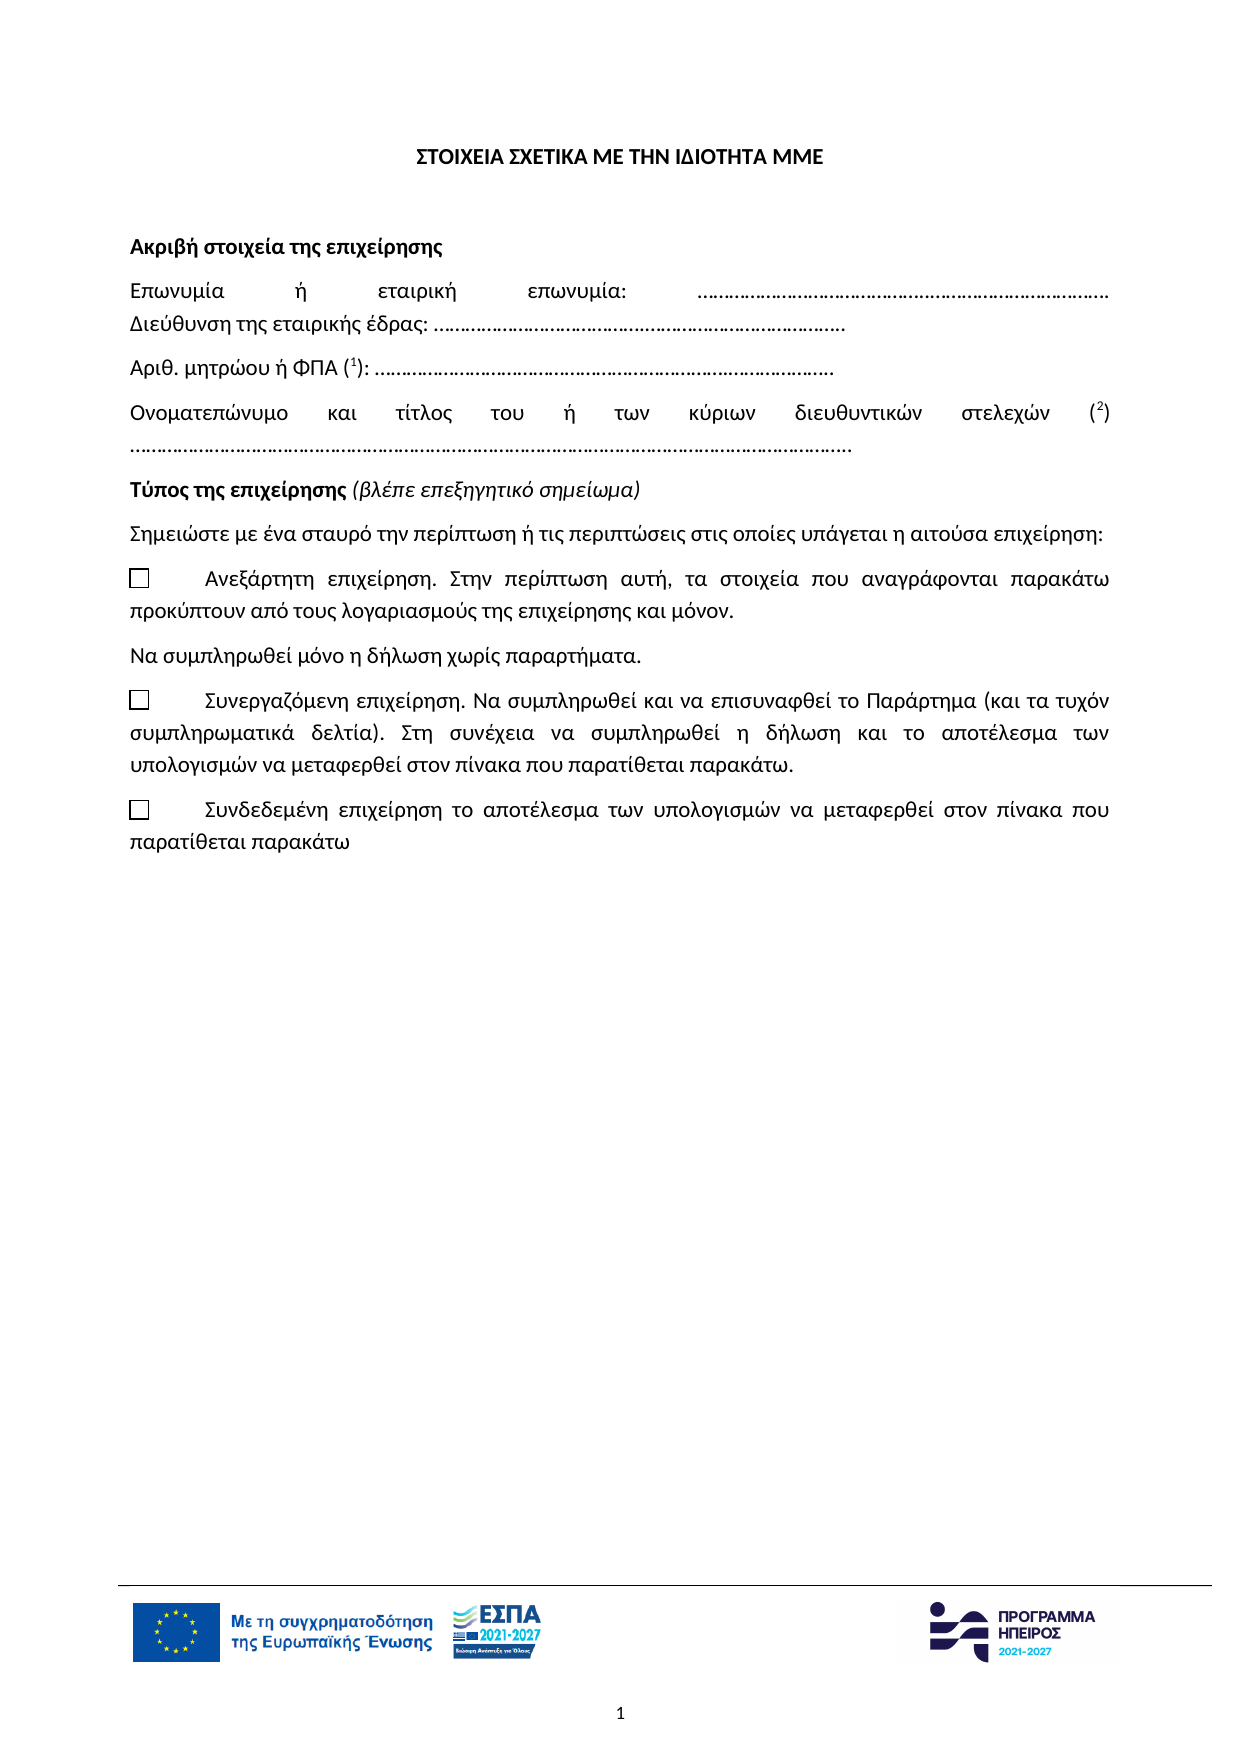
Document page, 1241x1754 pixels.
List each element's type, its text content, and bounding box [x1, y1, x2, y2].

text Συνδεδεμένη επιχείρηση το αποτέλεσμα των υπολογισμών να μεταφερθεί στον πίνακα που παρατίθεται παρακάτω [130, 795, 1110, 855]
text ΣΤΟΙΧΕΙΑ ΣΧΕΤΙΚΑ ΜΕ ΤΗΝ ΙΔΙΟΤΗΤΑ ΜΜΕ [130, 142, 1110, 170]
text Ονοματεπώνυμο και τίτλος του ή των κύριων διευθυντικών στελεχών (2) ……………………………………………………………………………………………………………………….. [130, 398, 1110, 458]
text Συνεργαζόμενη επιχείρηση. Να συμπληρωθεί και να επισυναφθεί το Παράρτημα (και τα τυχόν συμπληρωματικά δελτία). Στη συνέχεια να συμπληρωθεί η δήλωση και το αποτέλεσμα των υπολογισμών να μεταφερθεί στον πίνακα που παρατίθεται παρακάτω. [130, 686, 1110, 778]
picture [129, 1598, 550, 1669]
text Ακριβή στοιχεία της επιχείρησης [130, 232, 1110, 260]
text Σημειώστε με ένα σταυρό την περίπτωση ή τις περιπτώσεις στις οποίες υπάγεται η αιτούσα επιχείρηση: [130, 519, 1110, 548]
text Ανεξάρτητη επιχείρηση. Στην περίπτωση αυτή, τα στοιχεία που αναγράφονται παρακάτω προκύπτουν από τους λογαριασμούς της επιχείρησης και μόνον. [130, 564, 1110, 624]
picture [897, 1598, 1121, 1668]
text Τύπος της επιχείρησης (βλέπε επεξηγητικό σημείωμα) [130, 475, 1110, 503]
text Επωνυμία ή εταιρική επωνυμία: ……………………………………..……………………………. Διεύθυνση της εταιρικής έδρας: ………………………………….……………………………….. [130, 276, 1110, 337]
text Αριθ. μητρώου ή ΦΠΑ (1): ………………………………………………………….……………….. [130, 353, 1110, 381]
text Να συμπληρωθεί μόνο η δήλωση χωρίς παραρτήματα. [130, 641, 1110, 669]
